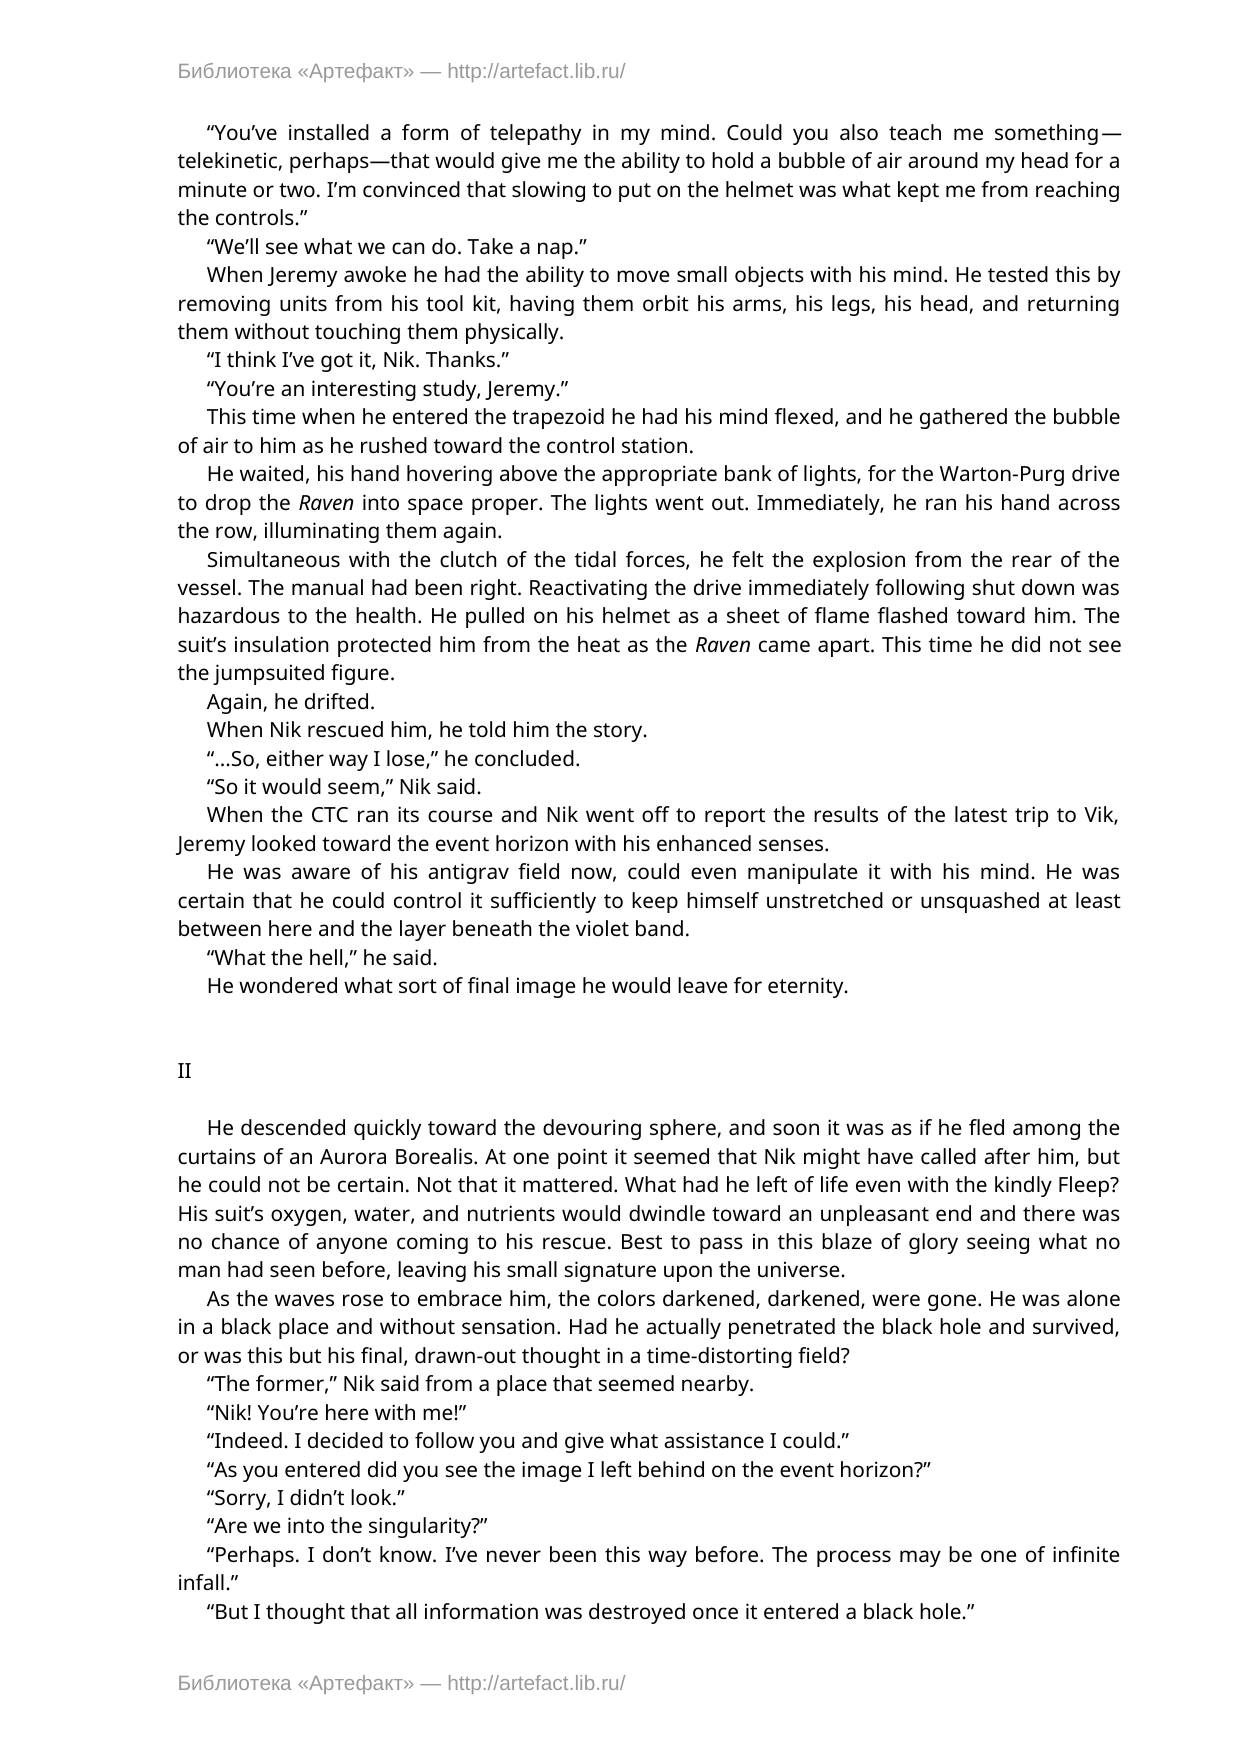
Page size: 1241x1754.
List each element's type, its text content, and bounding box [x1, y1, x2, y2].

text He wondered what sort of final image he would leave for eternity. [177, 971, 1122, 1000]
text He descended quickly toward the devouring sphere, and soon it was as if he fled among the curtains of an Aurora Borealis. At one point it seemed that Nik might have called after him, but he could not be certain. Not that it mattered. What had he left of life even with the kindly Fleep? His suit’s oxygen, water, and nutrients would dwindle toward an unpleasant end and there was no chance of anyone coming to his rescue. Best to pass in this blaze of glory seeing what no man had seen before, leaving his small signature upon the universe. [177, 1113, 1122, 1284]
text As the waves rose to embrace him, the colors darkened, darkened, were gone. He was alone in a black place and without sensation. Had he actually penetrated the black hole and survived, or was this but his final, drawn-out thought in a time-distorting field? [177, 1284, 1122, 1369]
text “What the hell,” he said. [177, 943, 1122, 971]
text When Nik rescued him, he told him the story. [177, 715, 1122, 744]
text “Indeed. I decided to follow you and give what assistance I could.” [177, 1426, 1122, 1455]
text “We’ll see what we can do. Take a nap.” [177, 232, 1122, 260]
text “Perhaps. I don’t know. I’ve never been this way before. The process may be one of infinite infall.” [177, 1540, 1122, 1597]
text II [177, 1057, 1122, 1085]
text “...So, either way I lose,” he concluded. [177, 744, 1122, 772]
text “Sorry, I didn’t look.” [177, 1483, 1122, 1512]
text “Are we into the singularity?” [177, 1512, 1122, 1540]
text Simultaneous with the clutch of the tidal forces, he felt the explosion from the rear of the vessel. The manual had been right. Reactivating the drive immediately following shut down was hazardous to the health. He pulled on his helmet as a sheet of flame flashed toward him. The suit’s insulation protected him from the heat as the Raven came apart. This time he did not see the jumpsuited figure. [177, 545, 1122, 687]
text When Jeremy awoke he had the ability to move small objects with his mind. He tested this by removing units from his tool kit, having them orbit his arms, his legs, his head, and returning them without touching them physically. [177, 260, 1122, 346]
text He was aware of his antigrav field now, could even manipulate it with his mind. He was certain that he could control it sufficiently to keep himself unstretched or unsquashed at least between here and the layer beneath the violet band. [177, 857, 1122, 943]
text “As you entered did you see the image I left behind on the event horizon?” [177, 1455, 1122, 1483]
text “So it would seem,” Nik said. [177, 772, 1122, 801]
text “But I thought that all information was destroyed once it entered a black hole.” [177, 1597, 1122, 1625]
text This time when he entered the trapezoid he had his mind flexed, and he gathered the bubble of air to him as he rushed toward the control station. [177, 402, 1122, 459]
text “I think I’ve got it, Nik. Thanks.” [177, 346, 1122, 374]
text He waited, his hand hovering above the appropriate bank of lights, for the Warton-Purg drive to drop the Raven into space proper. The lights went out. Immediately, he ran his hand across the row, illuminating them again. [177, 459, 1122, 545]
text When the CTC ran its course and Nik went off to report the results of the latest trip to Vik, Jeremy looked toward the event horizon with his enhanced senses. [177, 801, 1122, 857]
text “You’re an interesting study, Jeremy.” [177, 374, 1122, 402]
text “You’ve installed a form of telepathy in my mind. Could you also teach me something⁠—telekinetic, perhaps⁠—that would give me the ability to hold a bubble of air around my head for a minute or two. I’m convinced that slowing to put on the helmet was what kept me from reaching the controls.” [177, 118, 1122, 232]
text “Nik! You’re here with me!” [177, 1398, 1122, 1426]
text Again, he drifted. [177, 687, 1122, 715]
text “The former,” Nik said from a place that seemed nearby. [177, 1369, 1122, 1398]
